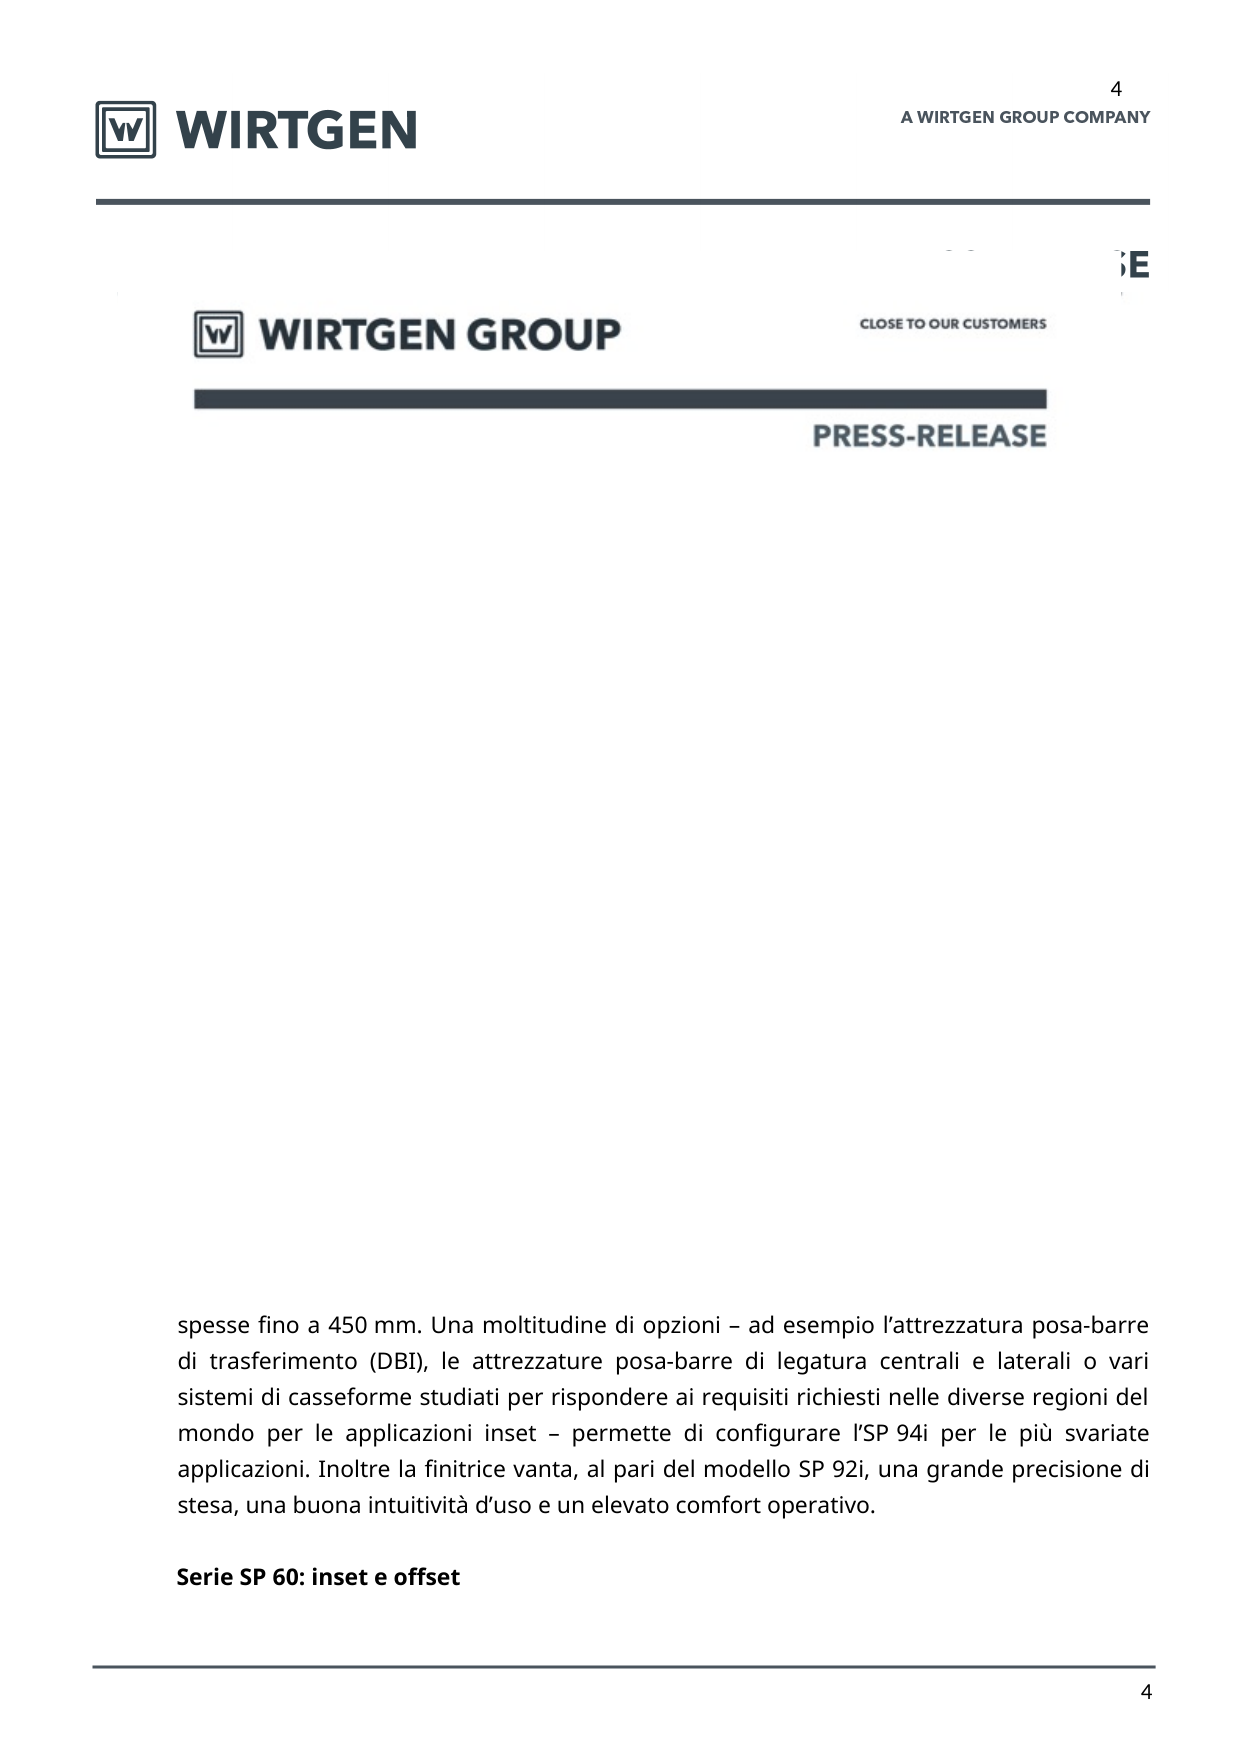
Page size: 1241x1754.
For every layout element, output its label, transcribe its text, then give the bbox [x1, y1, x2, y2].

text La finitrice SP 94i, che insieme al modello SP 92i costituisce la nuova serie SP 90, è una versione inset interamente modulare su quattro cingoli sterzabili e girevoli. È in grado di posare in opera con precisione pavimentazioni in calcestruzzo larghe da 3,5 a 9,5 m e spesse fino a 450 mm. Una moltitudine di opzioni – ad esempio l’attrezzatura posa-barre di trasferimento (DBI), le attrezzature posa-barre di legatura centrali e laterali o vari sistemi di casseforme studiati per rispondere ai requisiti richiesti nelle diverse regioni del mondo per le applicazioni inset – permette di configurare l’SP 94i per le più svariate applicazioni. Inoltre la finitrice vanta, al pari del modello SP 92i, una grande precisione di stesa, una buona intuitività d’uso e un elevato comfort operativo. [176, 1309, 1150, 1520]
picture [64, 1657, 1175, 1677]
text Serie SP 60: inset e offset [176, 1561, 1150, 1592]
picture [76, 73, 1169, 1309]
